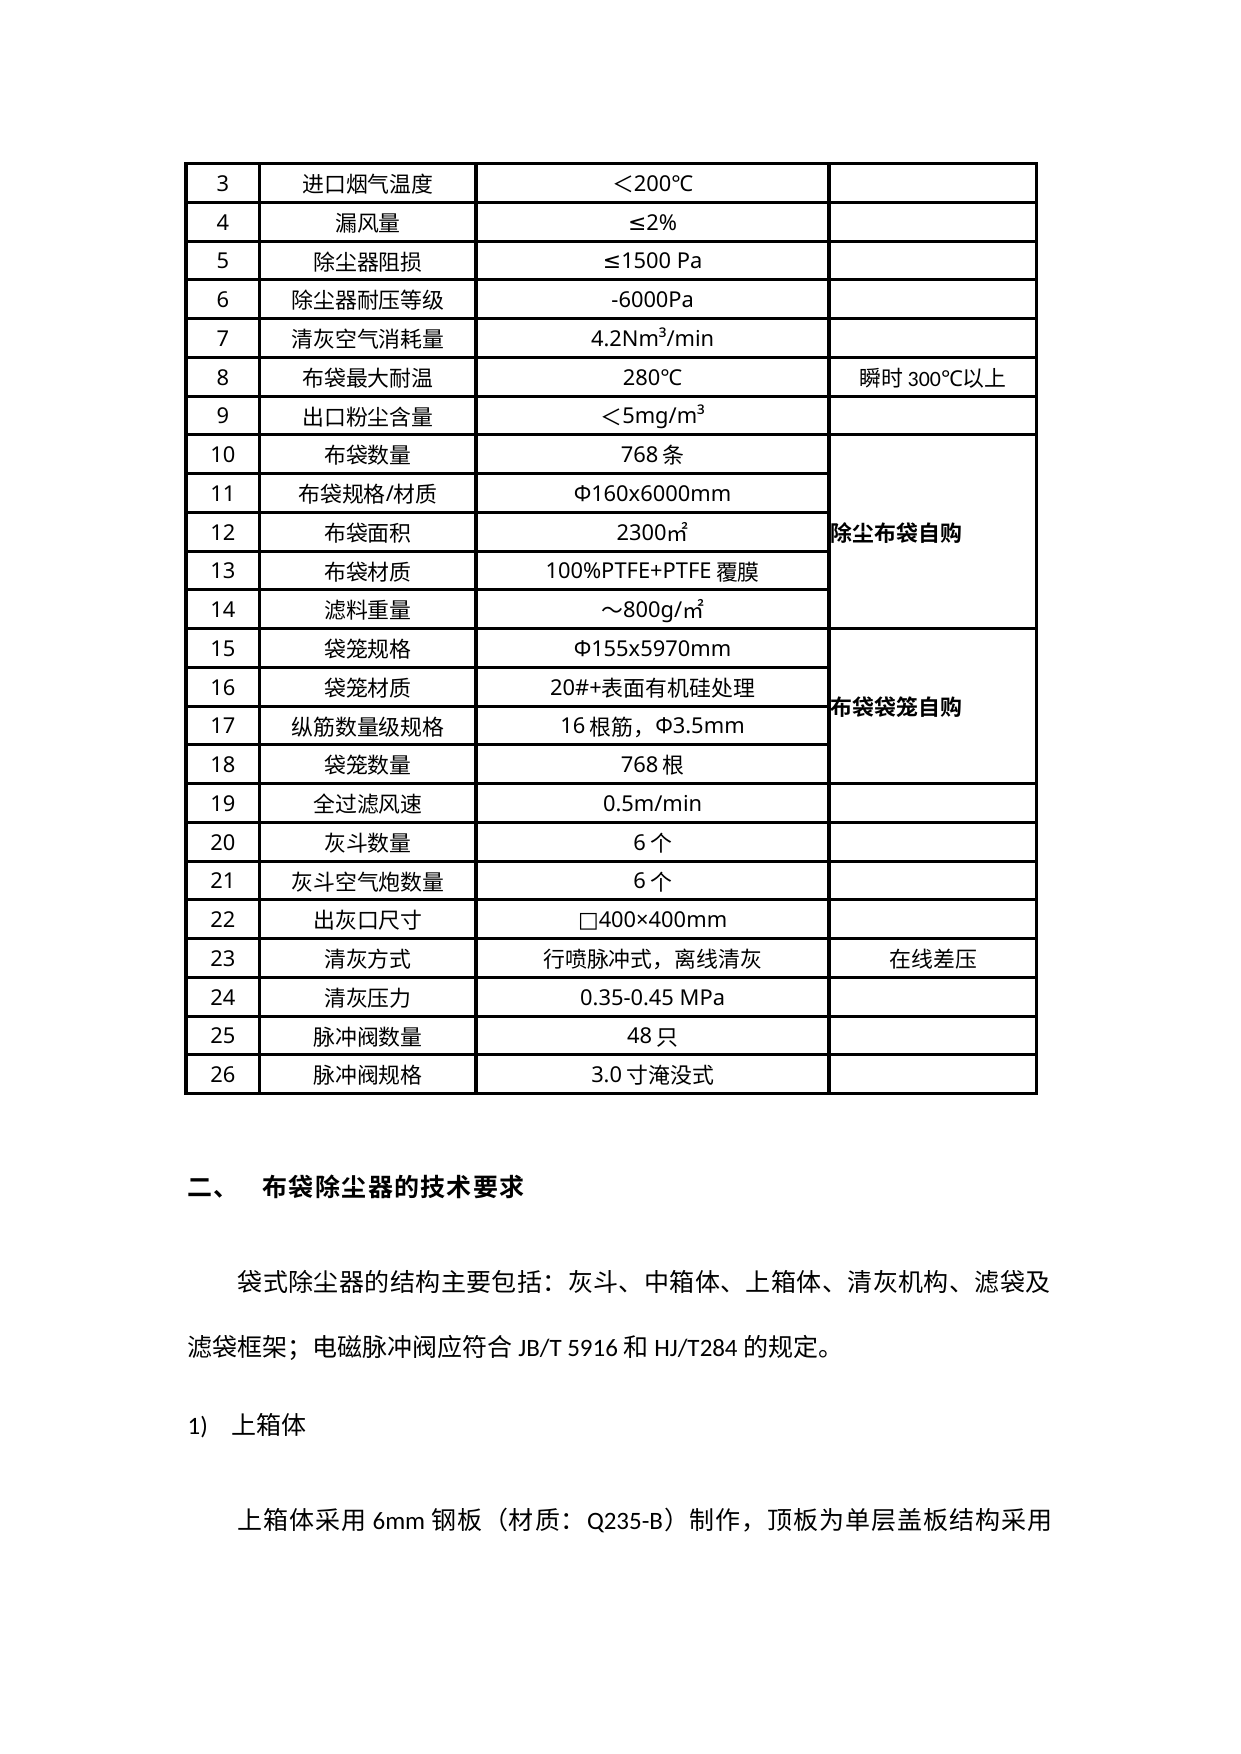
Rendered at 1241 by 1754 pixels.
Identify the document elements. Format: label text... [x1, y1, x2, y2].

table_cell 14 [188, 591, 258, 627]
table_cell Φ155x5970mm [478, 630, 827, 666]
table_cell 纵筋数量级规格 [261, 708, 474, 743]
table_cell [831, 1056, 1035, 1092]
table_cell 袋笼规格 [261, 630, 474, 666]
table_cell [831, 863, 1035, 898]
table_cell 6个 [478, 863, 827, 898]
table_cell 袋笼材质 [261, 669, 474, 704]
table_cell 行喷脉冲式，离线清灰 [478, 940, 827, 976]
table_cell 灰斗数量 [261, 824, 474, 859]
table_cell ≤2% [478, 204, 827, 239]
table_cell -6000Pa [478, 281, 827, 317]
table_cell 13 [188, 553, 258, 588]
table_cell 除尘布袋自购 [831, 436, 1035, 627]
table_cell 出口粉尘含量 [261, 398, 474, 433]
text 袋式除尘器的结构主要包括：灰斗、中箱体、上箱体、清灰机构、滤袋及滤袋框架；电磁脉冲阀应符合 JB/T 5916 和 HJ/T284 的规定。 [187, 1248, 1053, 1378]
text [187, 1486, 1053, 1551]
table_cell [831, 1018, 1035, 1053]
table_cell 除尘器阻损 [261, 243, 474, 278]
table_cell 4 [188, 204, 258, 239]
table_cell 脉冲阀数量 [261, 1018, 474, 1053]
table_cell 全过滤风速 [261, 785, 474, 821]
table_cell 布袋材质 [261, 553, 474, 588]
table_cell Φ160x6000mm [478, 475, 827, 511]
table_cell 0.35-0.45 MPa [478, 979, 827, 1014]
table_cell 布袋数量 [261, 436, 474, 472]
table_cell 48只 [478, 1018, 827, 1053]
table_cell 布袋最大耐温 [261, 359, 474, 394]
table_cell 3.0寸淹没式 [478, 1056, 827, 1092]
table_cell 19 [188, 785, 258, 821]
table_cell 6个 [478, 824, 827, 859]
table_cell 布袋袋笼自购 [831, 630, 1035, 782]
table_cell □400×400mm [478, 901, 827, 937]
table_cell 0.5m/min [478, 785, 827, 821]
table_cell 清灰压力 [261, 979, 474, 1014]
table_cell ＜200℃ [478, 165, 827, 201]
table_cell 280℃ [478, 359, 827, 394]
table_cell [831, 243, 1035, 278]
list 上箱体 [187, 1391, 1053, 1456]
table_cell 漏风量 [261, 204, 474, 239]
table_cell 21 [188, 863, 258, 898]
table_cell [831, 398, 1035, 433]
list 布袋除尘器的技术要求 [187, 1153, 1053, 1218]
table_cell 768条 [478, 436, 827, 472]
table_cell 出灰口尺寸 [261, 901, 474, 937]
table_cell 8 [188, 359, 258, 394]
table_cell [831, 824, 1035, 859]
table_cell 18 [188, 746, 258, 782]
table_cell 100%PTFE+PTFE覆膜 [478, 553, 827, 588]
table_cell ＜5mg/m³ [478, 398, 827, 433]
table_cell 16根筋，Φ3.5mm [478, 708, 827, 743]
table_cell [831, 204, 1035, 239]
table_cell 16 [188, 669, 258, 704]
table_cell 滤料重量 [261, 591, 474, 627]
table_cell 布袋规格/材质 [261, 475, 474, 511]
table_cell 12 [188, 514, 258, 549]
table_cell [831, 785, 1035, 821]
table_cell 11 [188, 475, 258, 511]
table_cell 7 [188, 320, 258, 356]
table_cell 25 [188, 1018, 258, 1053]
table_cell 清灰空气消耗量 [261, 320, 474, 356]
table_cell 15 [188, 630, 258, 666]
table_cell 17 [188, 708, 258, 743]
table_cell 26 [188, 1056, 258, 1092]
table_cell 9 [188, 398, 258, 433]
table_cell 清灰方式 [261, 940, 474, 976]
table_cell 10 [188, 436, 258, 472]
table_cell [831, 165, 1035, 201]
table_cell 2300㎡ [478, 514, 827, 549]
table_cell 768根 [478, 746, 827, 782]
table_cell 袋笼数量 [261, 746, 474, 782]
table_cell [831, 281, 1035, 317]
table_cell 3 [188, 165, 258, 201]
table_cell 6 [188, 281, 258, 317]
table_cell 23 [188, 940, 258, 976]
table_cell 4.2Nm³/min [478, 320, 827, 356]
table_cell [831, 320, 1035, 356]
table_cell 5 [188, 243, 258, 278]
table_cell 布袋面积 [261, 514, 474, 549]
table_cell 灰斗空气炮数量 [261, 863, 474, 898]
table_cell 除尘器耐压等级 [261, 281, 474, 317]
table_cell 20 [188, 824, 258, 859]
table_cell 脉冲阀规格 [261, 1056, 474, 1092]
table_cell [831, 901, 1035, 937]
table_cell 24 [188, 979, 258, 1014]
table_cell 进口烟气温度 [261, 165, 474, 201]
table_cell [831, 979, 1035, 1014]
table_cell ～800g/㎡ [478, 591, 827, 627]
table_cell 20#+表面有机硅处理 [478, 669, 827, 704]
table_cell 在线差压 [831, 940, 1035, 976]
table_cell ≤1500 Pa [478, 243, 827, 278]
table_cell 22 [188, 901, 258, 937]
table_cell 瞬时300℃以上 [831, 359, 1035, 394]
